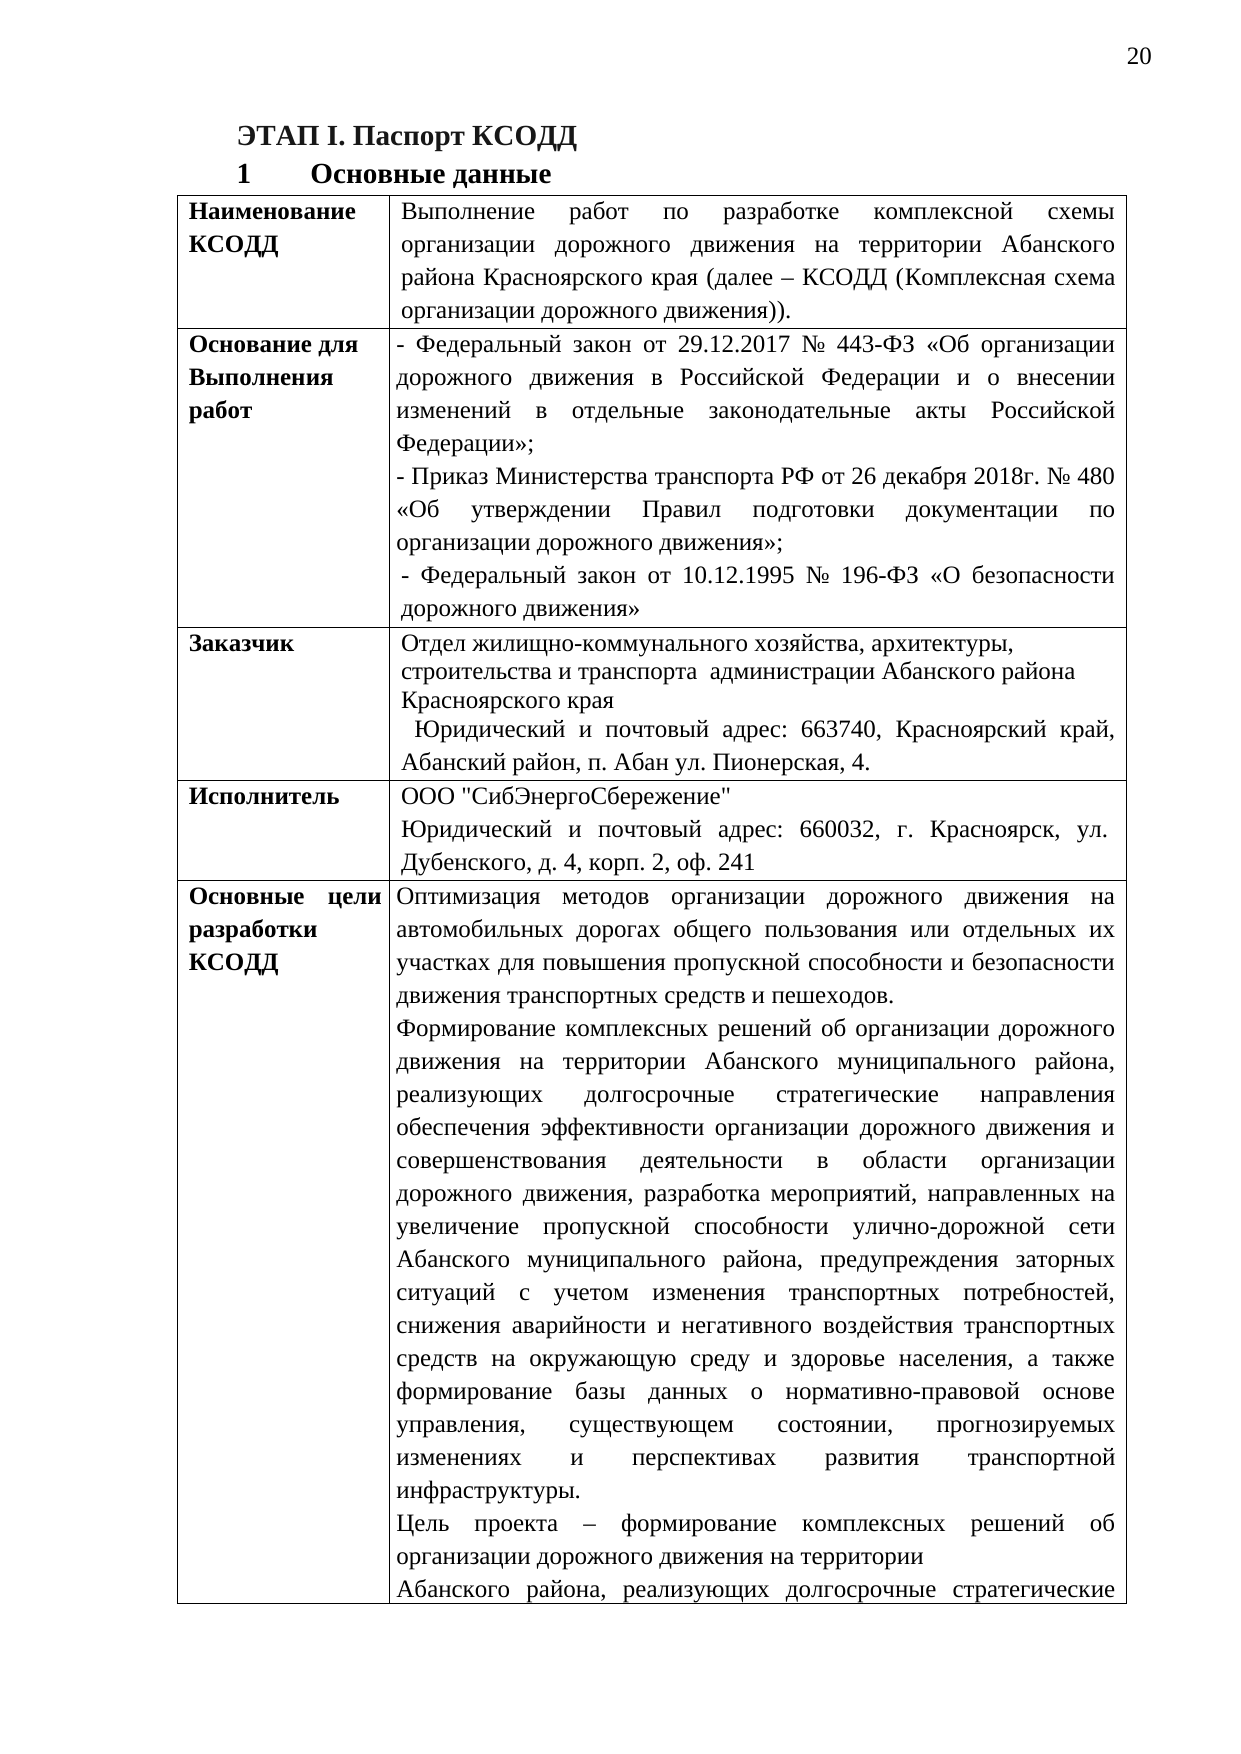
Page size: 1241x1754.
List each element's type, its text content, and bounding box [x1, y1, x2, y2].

list ЭТАП I. Паспорт КСОДД [236, 118, 1155, 152]
list Основные данные [162, 157, 1155, 190]
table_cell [178, 881, 389, 1603]
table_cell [390, 881, 1126, 1603]
table_cell Заказчик [178, 628, 389, 780]
table_cell Основание для Выполнения работ [178, 329, 389, 627]
table_header Наименование КСОДД [178, 196, 389, 328]
table_cell - Федеральный закон от 29.12.2017 № 443-ФЗ «Об организации дорожного движения в Российской Федерации и о внесении изменений в отдельные законодательные акты Российской Федерации»; - Приказ Министерства транспорта РФ от 26 декабря 2018г. № 480 «Об утверждении Правил подготовки документации по организации дорожного движения»; - Федеральный закон от 10.12.1995 № 196-ФЗ «О безопасности дорожного движения» [390, 329, 1126, 627]
table_cell Исполнитель [178, 781, 389, 880]
table_cell ООО "СибЭнергоСбережение" Юридический и почтовый адрес: 660032, г. Красноярск, ул. Дубенского, д. 4, корп. 2, оф. 241 [390, 781, 1126, 880]
table_cell Отдел жилищно-коммунального хозяйства, архитектуры, строительства и транспорта администрации Абанского района Красноярского края Юридический и почтовый адрес: 663740, Красноярский край, Абанский район, п. Абан ул. Пионерская, 4. [390, 628, 1126, 780]
table_header Выполнение работ по разработке комплексной схемы организации дорожного движения на территории Абанского района Красноярского края (далее – КСОДД (Комплексная схема организации дорожного движения)). [390, 196, 1126, 328]
